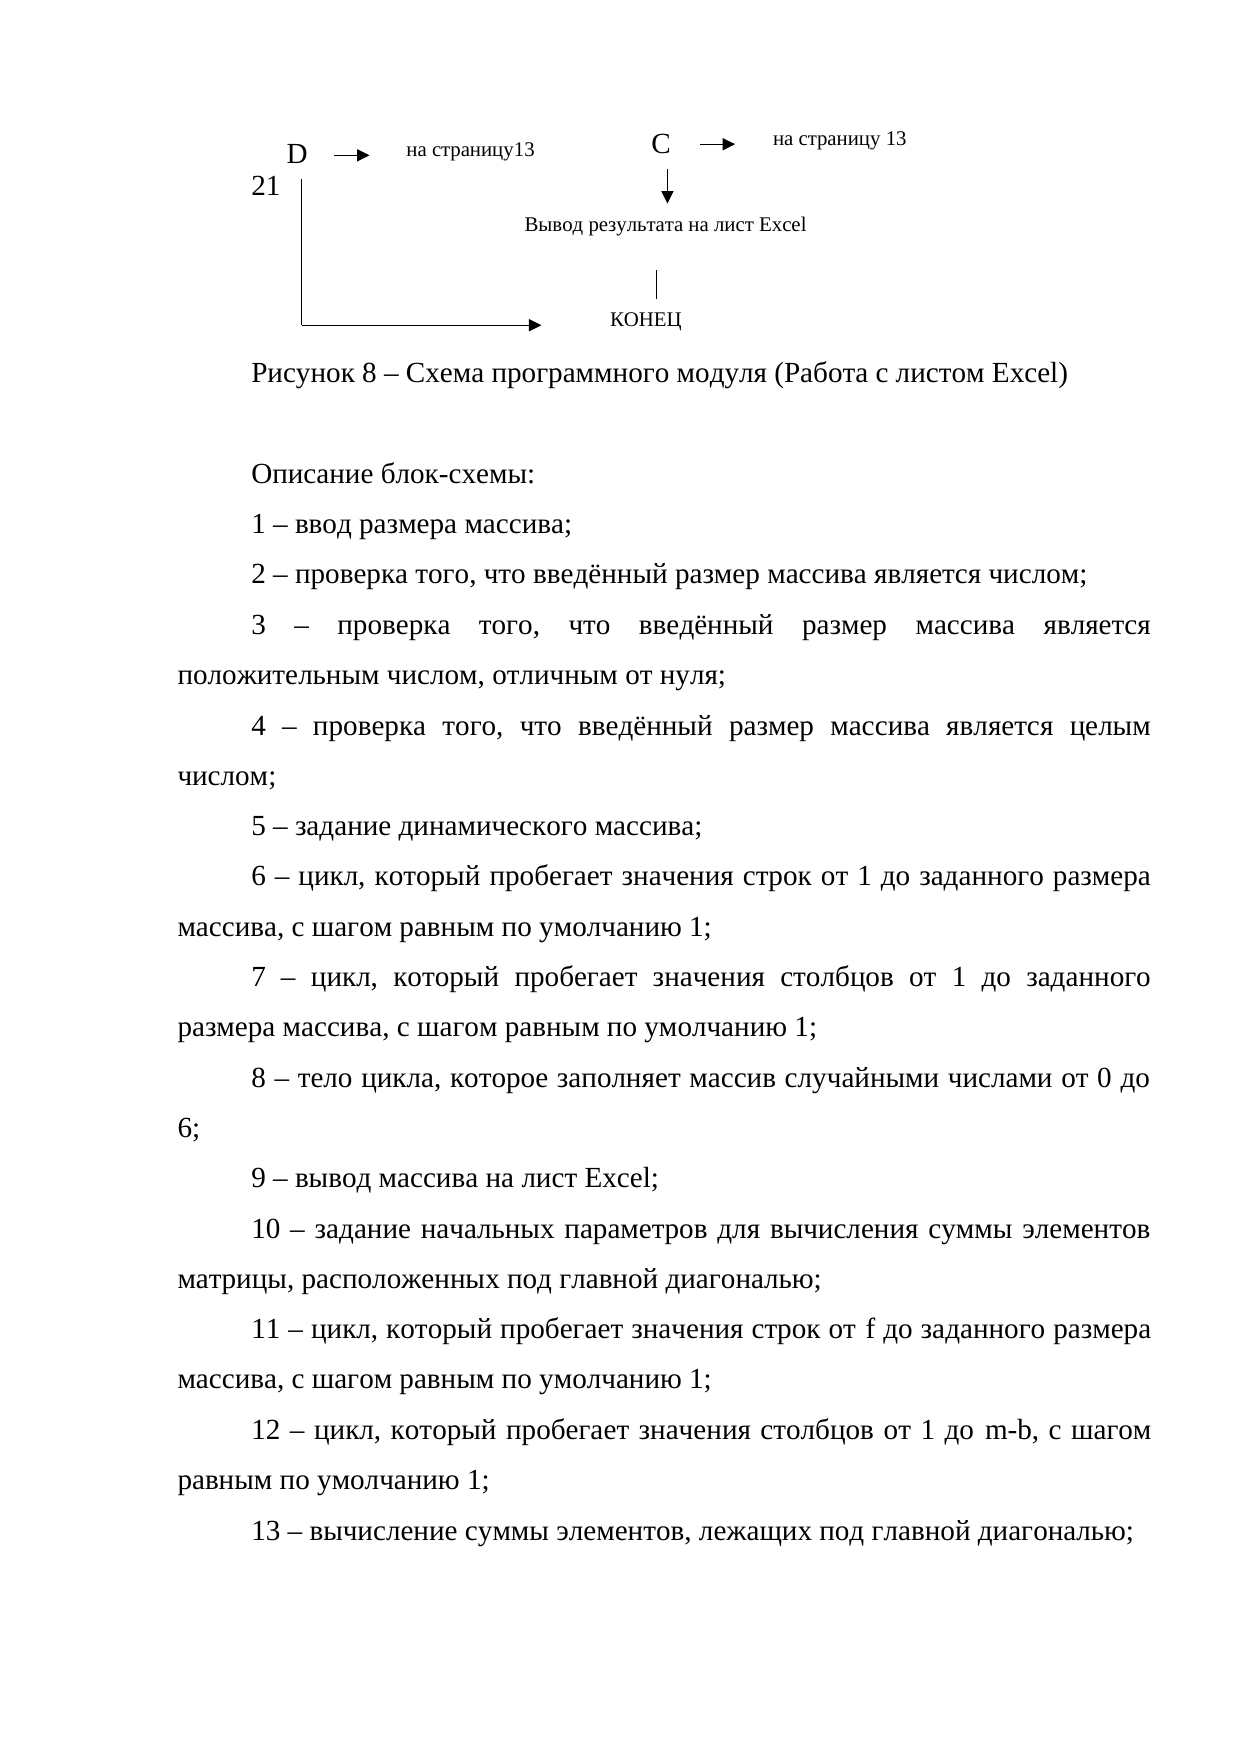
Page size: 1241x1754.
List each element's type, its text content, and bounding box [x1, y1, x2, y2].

text 2 – проверка того, что введённый размер массива является числом; [177, 557, 1152, 590]
text 11 – цикл, который пробегает значения строк от f до заданного размера массива, с шагом равным по умолчанию 1; [177, 1311, 1152, 1395]
text 4 – проверка того, что введённый размер массива является целым числом; [177, 708, 1152, 791]
text 5 – задание динамического массива; [177, 808, 1152, 842]
text Описание блок-схемы: [177, 456, 1152, 489]
text 3 – проверка того, что введённый размер массива является положительным числом, отличным от нуля; [177, 607, 1152, 691]
text 13 – вычисление суммы элементов, лежащих под главной диагональю; [177, 1513, 1152, 1546]
text 9 – вывод массива на лист Excel; [177, 1160, 1152, 1194]
text 12 – цикл, который пробегает значения столбцов от 1 до m-b, с шагом равным по умолчанию 1; [177, 1412, 1152, 1496]
text 10 – задание начальных параметров для вычисления суммы элементов матрицы, расположенных под главной диагональю; [177, 1211, 1152, 1294]
text 6 – цикл, который пробегает значения строк от 1 до заданного размера массива, с шагом равным по умолчанию 1; [177, 858, 1152, 942]
text 1 – ввод размера массива; [177, 506, 1152, 540]
text Рисунок 8 – Схема программного модуля (Работа с листом Excel) [177, 355, 1152, 389]
text 21 [177, 168, 1152, 202]
text 8 – тело цикла, которое заполняет массив случайными числами от 0 до 6; [177, 1060, 1152, 1144]
text 7 – цикл, который пробегает значения столбцов от 1 до заданного размера массива, с шагом равным по умолчанию 1; [177, 959, 1152, 1043]
